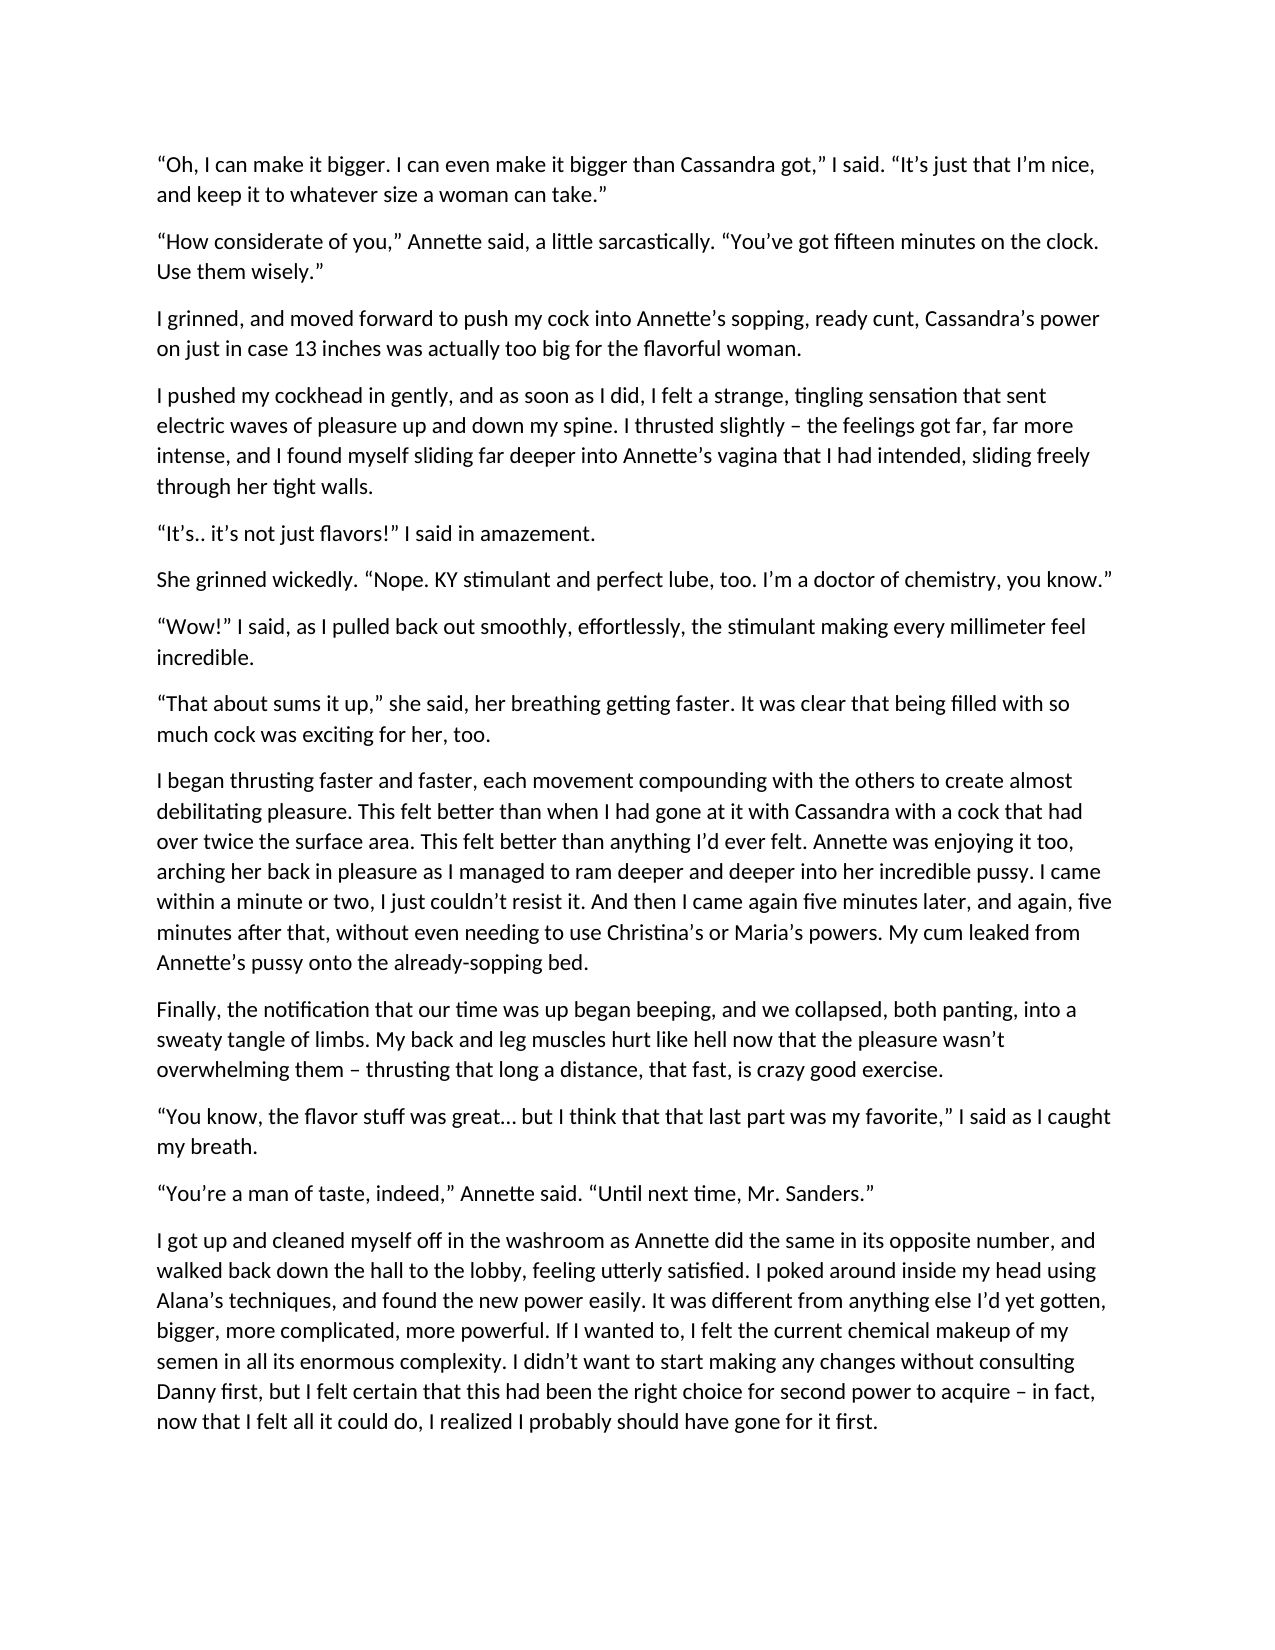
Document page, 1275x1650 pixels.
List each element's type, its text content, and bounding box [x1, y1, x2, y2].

text “How considerate of you,” Annette said, a little sarcastically. “You’ve got fifteen minutes on the clock. Use them wisely.” [156, 227, 1118, 285]
text Finally, the notification that our time was up began beeping, and we collapsed, both panting, into a sweaty tangle of limbs. My back and leg muscles hurt like hell now that the pleasure wasn’t overwhelming them – thrusting that long a distance, that fast, is crazy good exercise. [156, 995, 1118, 1083]
text I pushed my cockhead in gently, and as soon as I did, I felt a strange, tingling sensation that sent electric waves of pleasure up and down my spine. I thrusted slightly – the feelings got far, far more intense, and I found myself sliding far deeper into Annette’s vagina that I had intended, sliding freely through her tight walls. [156, 381, 1118, 500]
text “Wow!” I said, as I pulled back out smoothly, effortlessly, the stimulant making every millimeter feel incredible. [156, 612, 1118, 671]
text “You’re a man of taste, indeed,” Annette said. “Until next time, Mr. Sanders.” [156, 1179, 1118, 1207]
text “That about sums it up,” she said, her breathing getting faster. It was clear that being filled with so much cock was exciting for her, too. [156, 689, 1118, 748]
text She grinned wickedly. “Nope. KY stimulant and perfect lube, too. I’m a doctor of chemistry, you know.” [156, 566, 1118, 594]
text I grinned, and moved forward to push my cock into Annette’s sopping, ready cunt, Cassandra’s power on just in case 13 inches was actually too big for the flavorful woman. [156, 304, 1118, 362]
text “It’s.. it’s not just flavors!” I said in amazement. [156, 519, 1118, 547]
text “You know, the flavor stuff was great… but I think that that last part was my favorite,” I said as I caught my breath. [156, 1102, 1118, 1160]
text I began thrusting faster and faster, each movement compounding with the others to create almost debilitating pleasure. This felt better than when I had gone at it with Cassandra with a cock that had over twice the surface area. This felt better than anything I’d ever felt. Annette was enjoying it too, arching her back in pleasure as I managed to ram deeper and deeper into her incredible pussy. I came within a minute or two, I just couldn’t resist it. And then I came again five minutes later, and again, five minutes after that, without even needing to use Christina’s or Maria’s powers. My cum leaked from Annette’s pussy onto the already-sopping bed. [156, 767, 1118, 976]
text “Oh, I can make it bigger. I can even make it bigger than Cassandra got,” I said. “It’s just that I’m nice, and keep it to whatever size a woman can take.” [156, 150, 1118, 208]
text I got up and cleaned myself off in the washroom as Annette did the same in its opposite number, and walked back down the hall to the lobby, feeling utterly satisfied. I poked around inside my head using Alana’s techniques, and found the new power easily. It was different from anything else I’d yet gotten, bigger, more complicated, more powerful. If I wanted to, I felt the current chemical makeup of my semen in all its enormous complexity. I didn’t want to start making any changes without consulting Danny first, but I felt certain that this had been the right choice for second power to acquire – in fact, now that I felt all it could do, I realized I probably should have gone for it first. [156, 1226, 1118, 1435]
